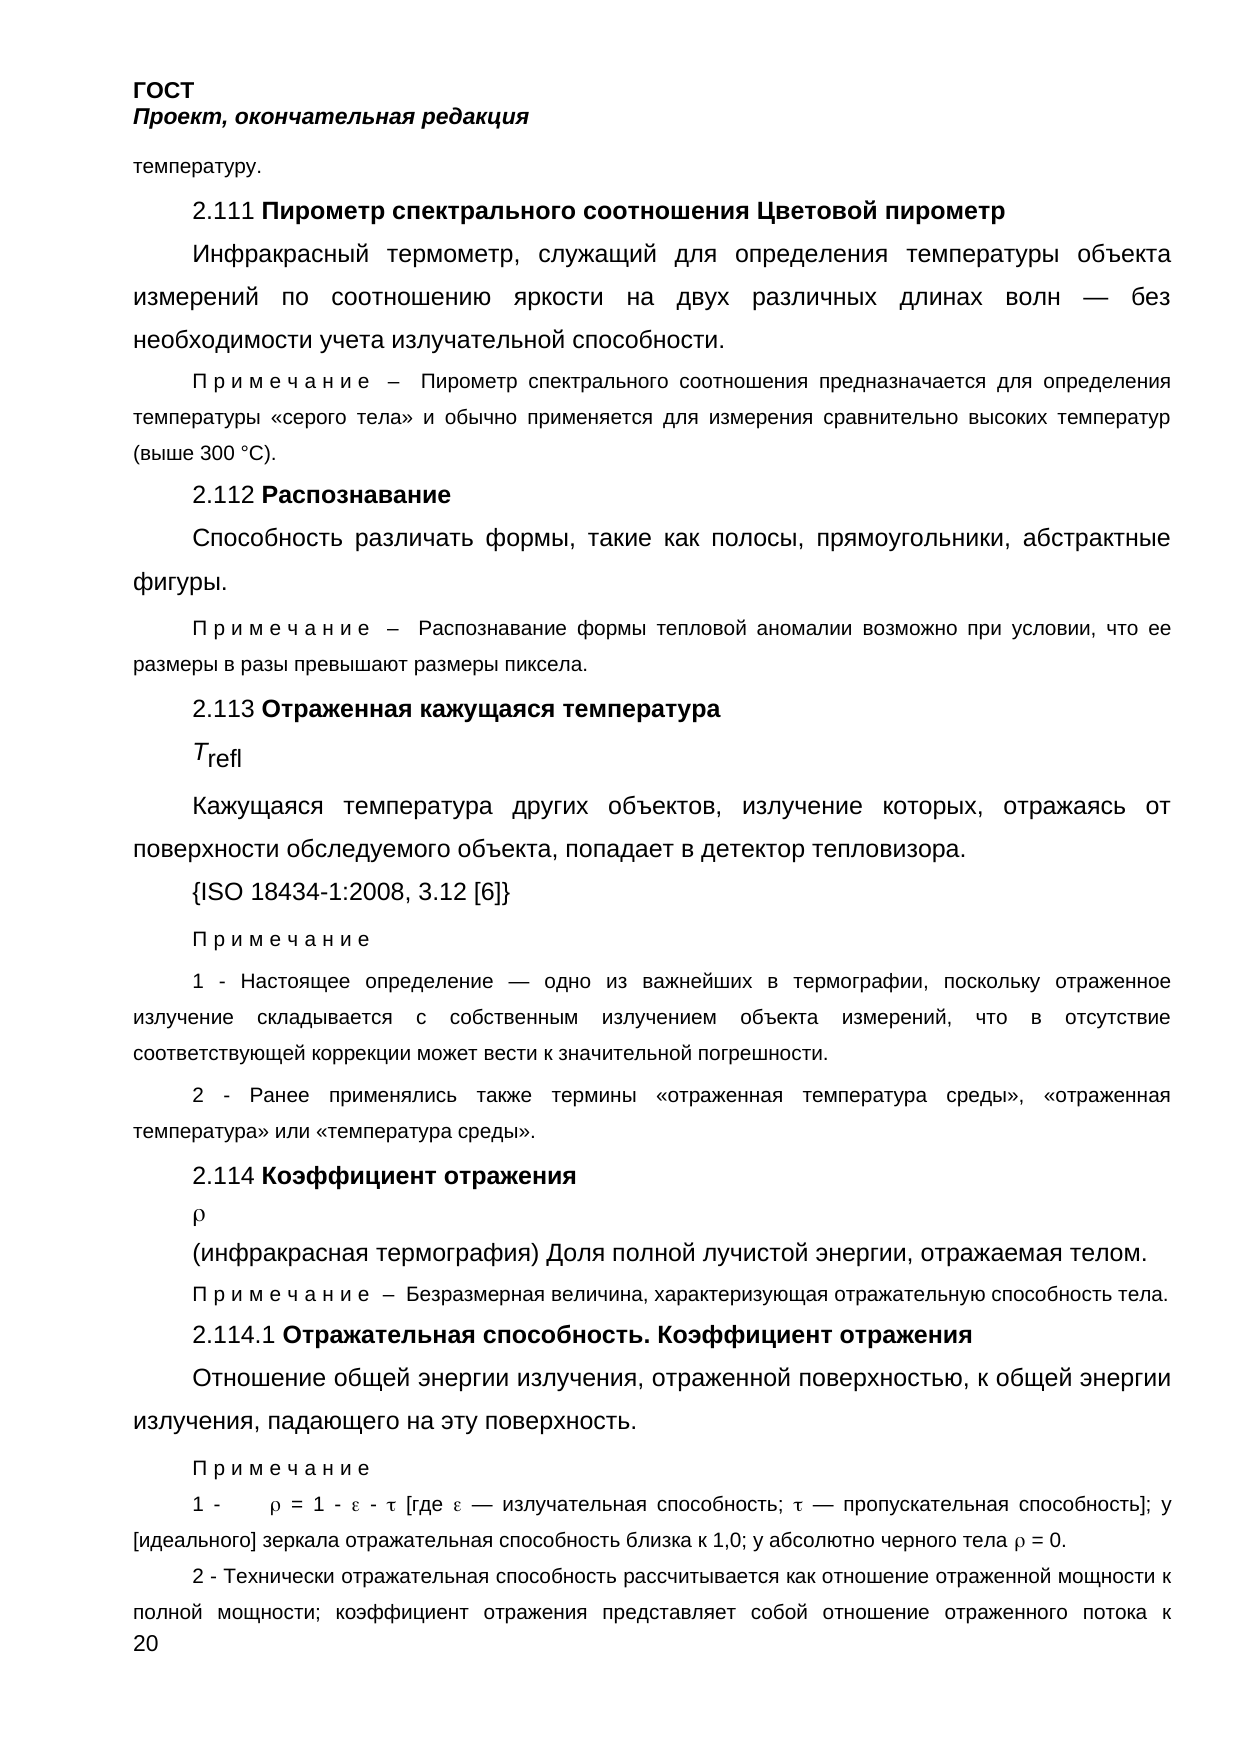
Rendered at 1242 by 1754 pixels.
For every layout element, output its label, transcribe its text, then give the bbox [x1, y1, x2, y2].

text Способность различать формы, такие как полосы, прямоугольники, абстрактные фигуры. [133, 523, 1172, 595]
text 2.114 Коэффициент отражения [133, 1161, 1172, 1190]
text Отношение общей энергии излучения, отраженной поверхностью, к общей энергии излучения, падающего на эту поверхность. [133, 1363, 1172, 1435]
text 2 - Ранее применялись также термины «отраженная температура среды», «отраженная температура» или «температура среды». [133, 1083, 1172, 1143]
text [133, 154, 1172, 178]
text (инфракрасная термография) Доля полной лучистой энергии, отражаемая телом. [133, 1238, 1172, 1267]
text Trefl [133, 737, 1172, 773]
text 2.111 Пирометр спектрального соотношения Цветовой пирометр [133, 196, 1172, 225]
text Кажущаяся температура других объектов, излучение которых, отражаясь от поверхности обследуемого объекта, попадает в детектор тепловизора. [133, 791, 1172, 863]
text Примечание – Пирометр спектрального соотношения предназначается для определения температуры «серого тела» и обычно применяется для измерения сравнительно высоких температур (выше 300 °C). [133, 369, 1172, 464]
text 2.112 Распознавание [133, 480, 1172, 509]
text Инфракрасный термометр, служащий для определения температуры объекта измерений по соотношению яркости на двух различных длинах волн — без необходимости учета излучательной способности. [133, 239, 1172, 354]
text 2.113 Отраженная кажущаяся температура [133, 694, 1172, 723]
text 1 - Настоящее определение — одно из важнейших в термографии, поскольку отраженное излучение складывается с собственным излучением объекта измерений, что в отсутствие соответствующей коррекции может вести к значительной погрешности. [133, 969, 1172, 1065]
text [133, 1564, 1172, 1624]
text 2.114.1 Отражательная способность. Коэффициент отражения [133, 1320, 1172, 1349]
text Примечание [133, 1456, 1172, 1480]
text Примечание – Распознавание формы тепловой аномалии возможно при условии, что ее размеры в разы превышают размеры пиксела. [133, 616, 1172, 676]
text 1 - = 1 - - [где — излучательная способность; — пропускательная способность]; у [идеального] зеркала отражательная способность близка к 1,0; у абсолютно черного тела = 0. [133, 1492, 1172, 1552]
text Примечание – Безразмерная величина, характеризующая отражательную способность тела. [133, 1282, 1172, 1306]
text Примечание [133, 927, 1172, 951]
text {ISO 18434-1:2008, 3.12 [6]} [133, 877, 1172, 906]
